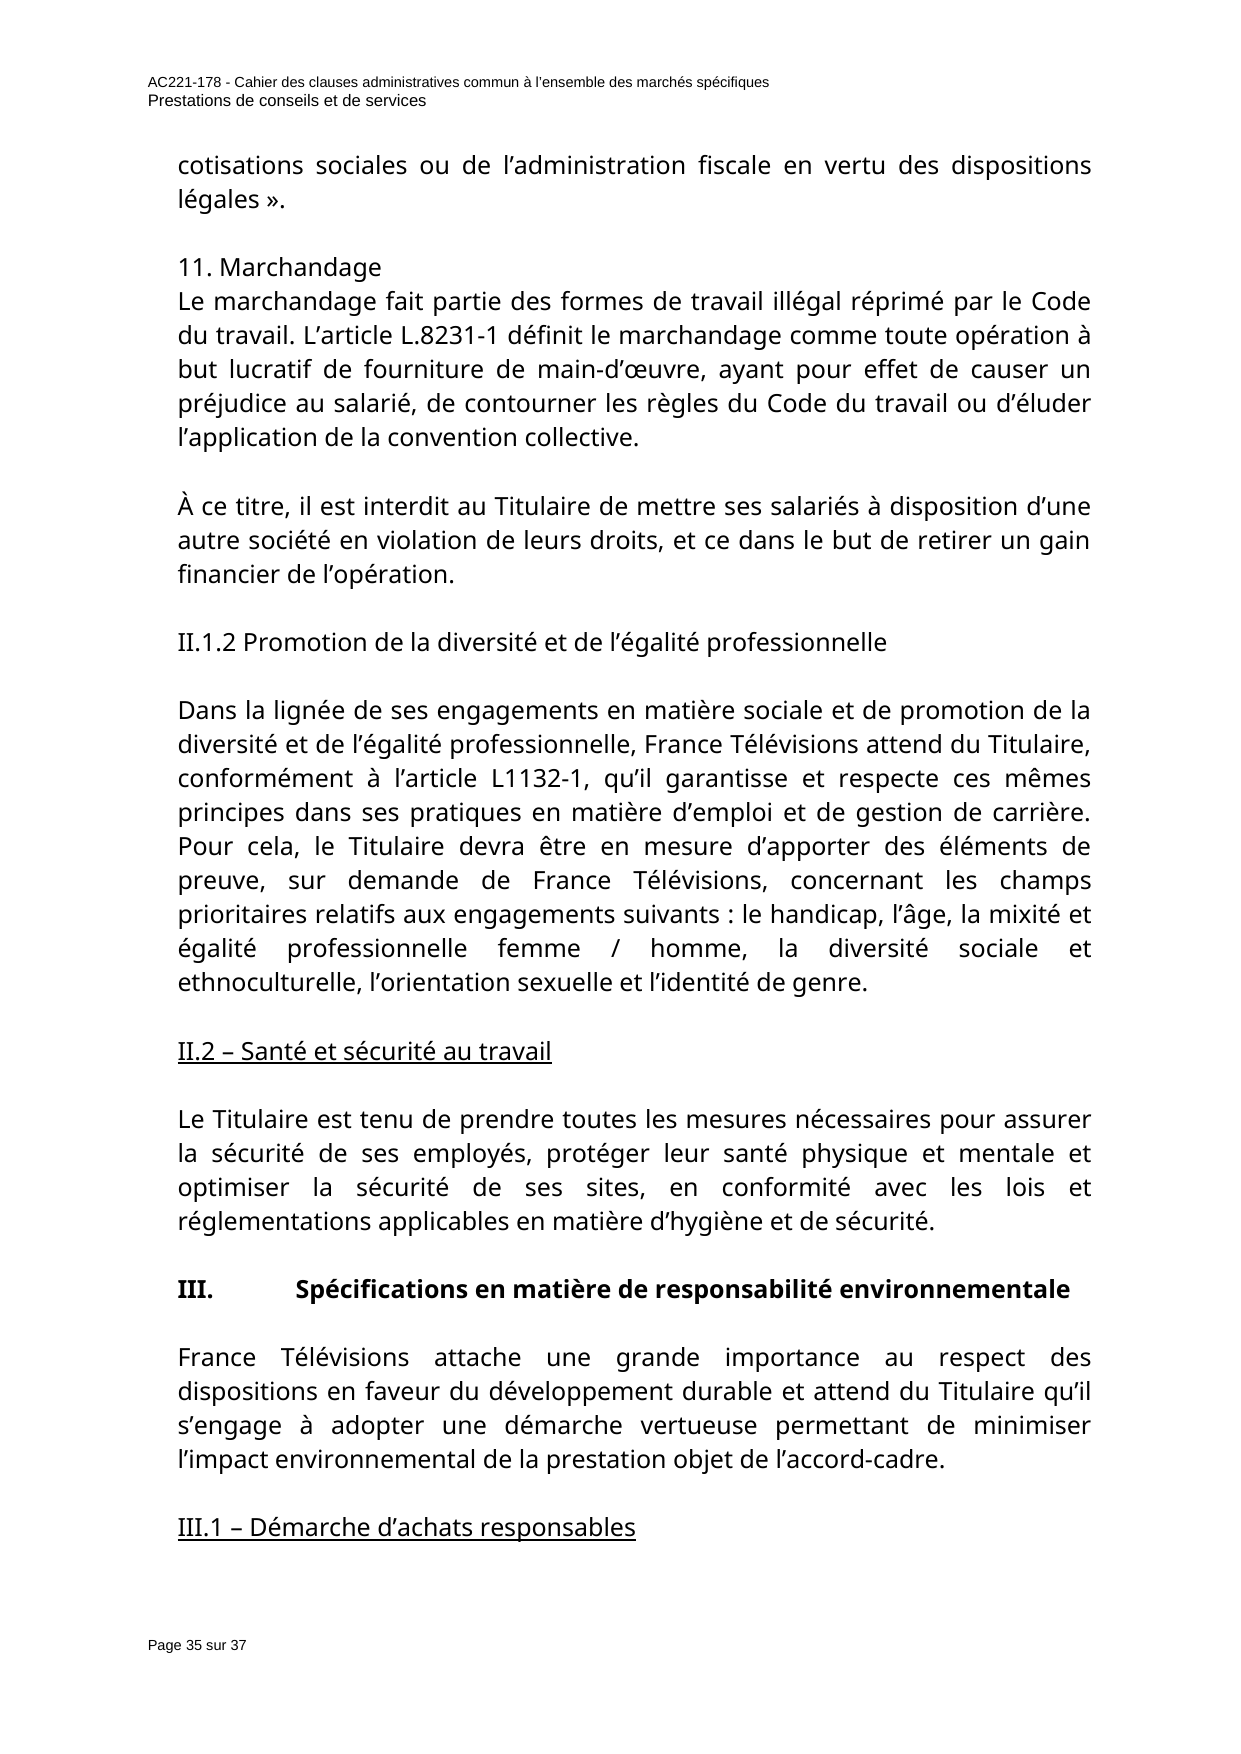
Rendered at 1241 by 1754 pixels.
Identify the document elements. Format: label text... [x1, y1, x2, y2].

text Dans la lignée de ses engagements en matière sociale et de promotion de la diversité et de l’égalité professionnelle, France Télévisions attend du Titulaire, conformément à l’article L1132-1, qu’il garantisse et respecte ces mêmes principes dans ses pratiques en matière d’emploi et de gestion de carrière. Pour cela, le Titulaire devra être en mesure d’apporter des éléments de preuve, sur demande de France Télévisions, concernant les champs prioritaires relatifs aux engagements suivants : le handicap, l’âge, la mixité et égalité professionnelle femme / homme, la diversité sociale et ethnoculturelle, l’orientation sexuelle et l’identité de genre. [177, 693, 1093, 999]
text III.1 – Démarche d’achats responsables [177, 1510, 1093, 1544]
text France Télévisions attache une grande importance au respect des dispositions en faveur du développement durable et attend du Titulaire qu’il s’engage à adopter une démarche vertueuse permettant de minimiser l’impact environnemental de la prestation objet de l’accord-cadre. [177, 1340, 1093, 1476]
text À ce titre, il est interdit au Titulaire de mettre ses salariés à disposition d’une autre société en violation de leurs droits, et ce dans le but de retirer un gain financier de l’opération. [177, 488, 1093, 590]
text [177, 148, 1093, 216]
text 11. Marchandage [177, 250, 1093, 284]
text II.1.2 Promotion de la diversité et de l’égalité professionnelle [177, 624, 1093, 658]
text Le marchandage fait partie des formes de travail illégal réprimé par le Code du travail. L’article L.8231-1 définit le marchandage comme toute opération à but lucratif de fourniture de main-d’œuvre, ayant pour effet de causer un préjudice au salarié, de contourner les règles du Code du travail ou d’éluder l’application de la convention collective. [177, 284, 1093, 454]
text III. Spécifications en matière de responsabilité environnementale [177, 1272, 1093, 1306]
text Le Titulaire est tenu de prendre toutes les mesures nécessaires pour assurer la sécurité de ses employés, protéger leur santé physique et mentale et optimiser la sécurité de ses sites, en conformité avec les lois et réglementations applicables en matière d’hygiène et de sécurité. [177, 1101, 1093, 1238]
text II.2 – Santé et sécurité au travail [177, 1033, 1093, 1067]
